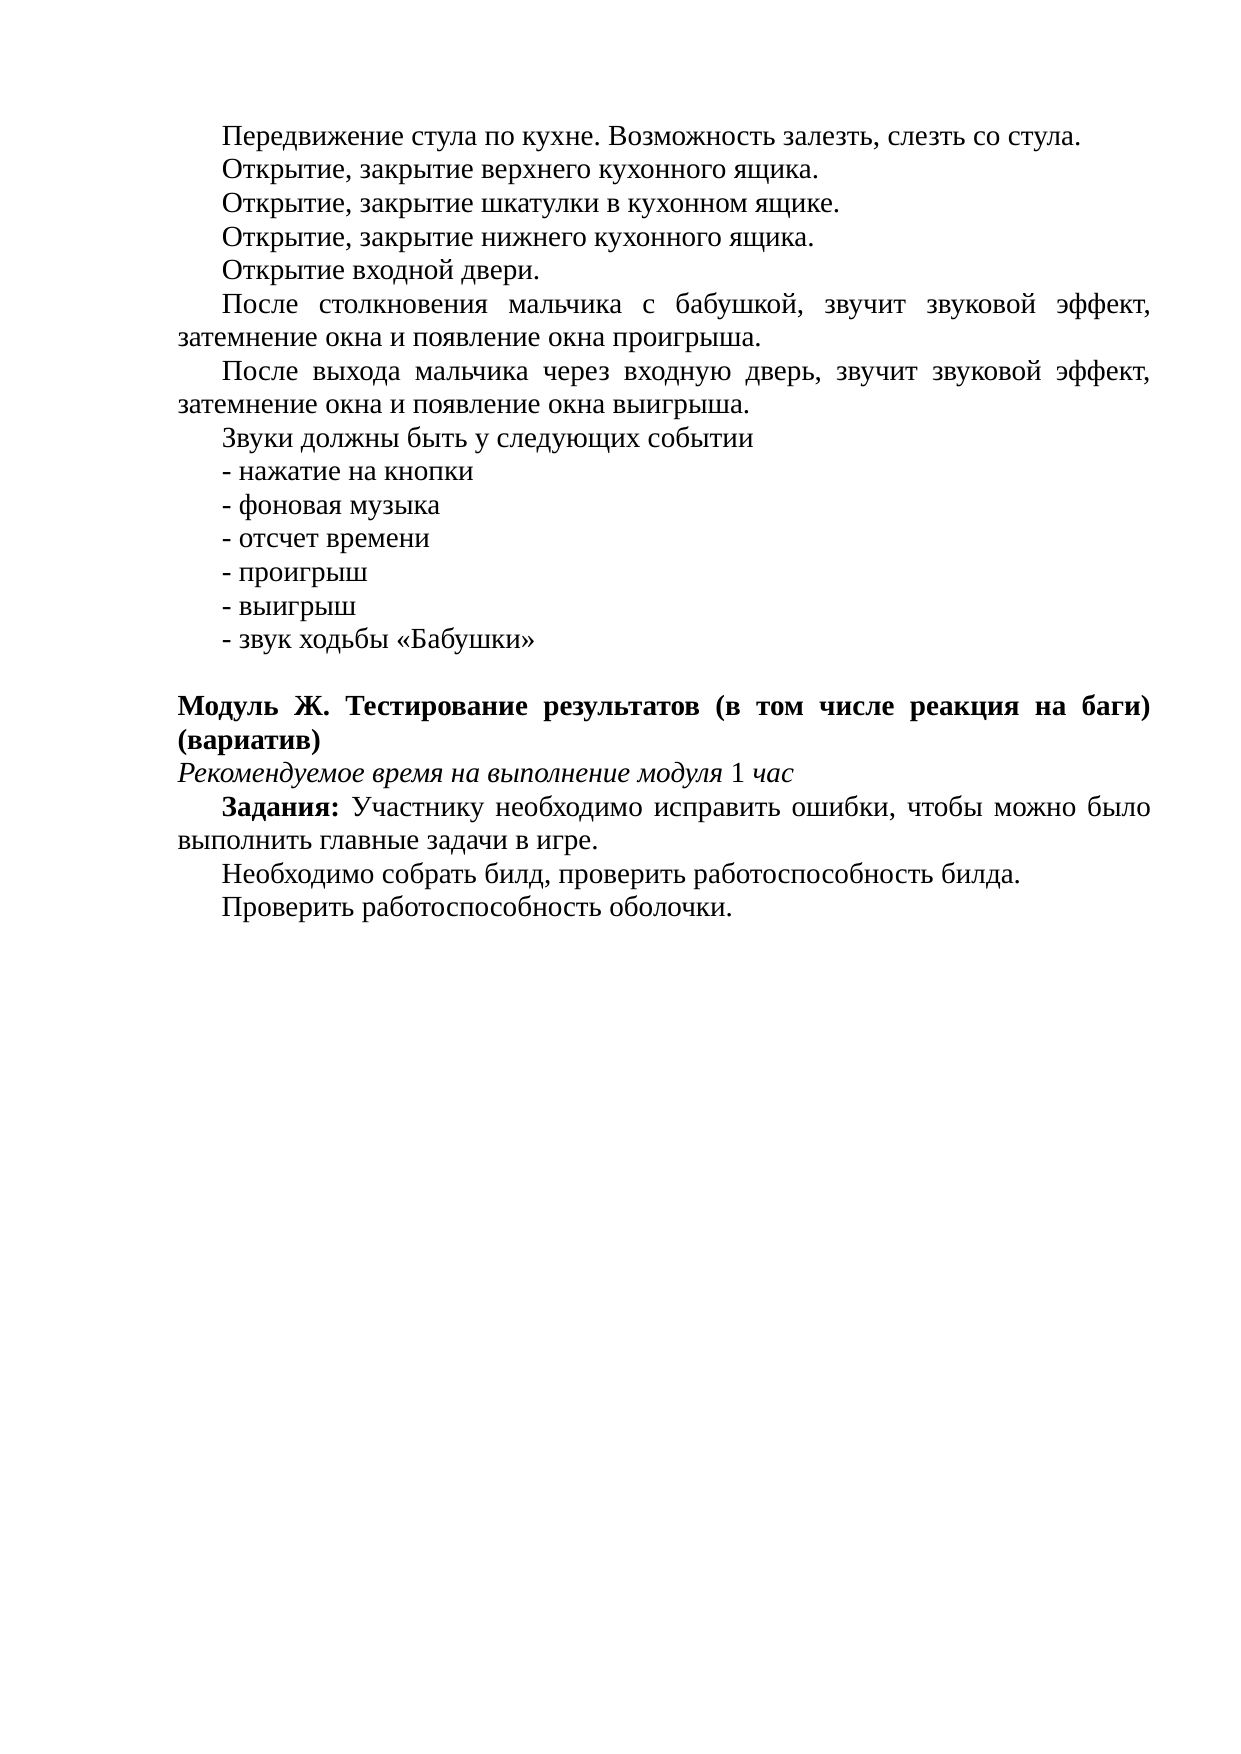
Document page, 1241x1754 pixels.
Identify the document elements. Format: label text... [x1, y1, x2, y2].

list Открытие, закрытие шкатулки в кухонном ящике. [177, 185, 1152, 219]
list - проигрыш [177, 554, 1152, 588]
list - нажатие на кнопки [177, 453, 1152, 487]
text Необходимо собрать билд, проверить работоспособность билда. [177, 856, 1152, 889]
list Открытие входной двери. [177, 252, 1152, 286]
text Рекомендуемое время на выполнение модуля 1 час [177, 755, 1152, 789]
list - отсчет времени [177, 521, 1152, 554]
list - звук ходьбы «Бабушки» [177, 621, 1152, 655]
list Открытие, закрытие нижнего кухонного ящика. [177, 219, 1152, 252]
list После выхода мальчика через входную дверь, звучит звуковой эффект, затемнение окна и появление окна выигрыша. [177, 353, 1152, 420]
list Открытие, закрытие верхнего кухонного ящика. [177, 152, 1152, 185]
list Передвижение стула по кухне. Возможность залезть, слезть со стула. [177, 118, 1152, 152]
text Задания: Участнику необходимо исправить ошибки, чтобы можно было выполнить главные задачи в игре. [177, 789, 1152, 856]
list Звуки должны быть у следующих событии [177, 420, 1152, 453]
list После столкновения мальчика с бабушкой, звучит звуковой эффект, затемнение окна и появление окна проигрыша. [177, 286, 1152, 353]
text Проверить работоспособность оболочки. [177, 889, 1152, 923]
list - выигрыш [177, 588, 1152, 621]
text Модуль Ж. Тестирование результатов (в том числе реакция на баги) (вариатив) [177, 688, 1152, 755]
list - фоновая музыка [177, 487, 1152, 521]
